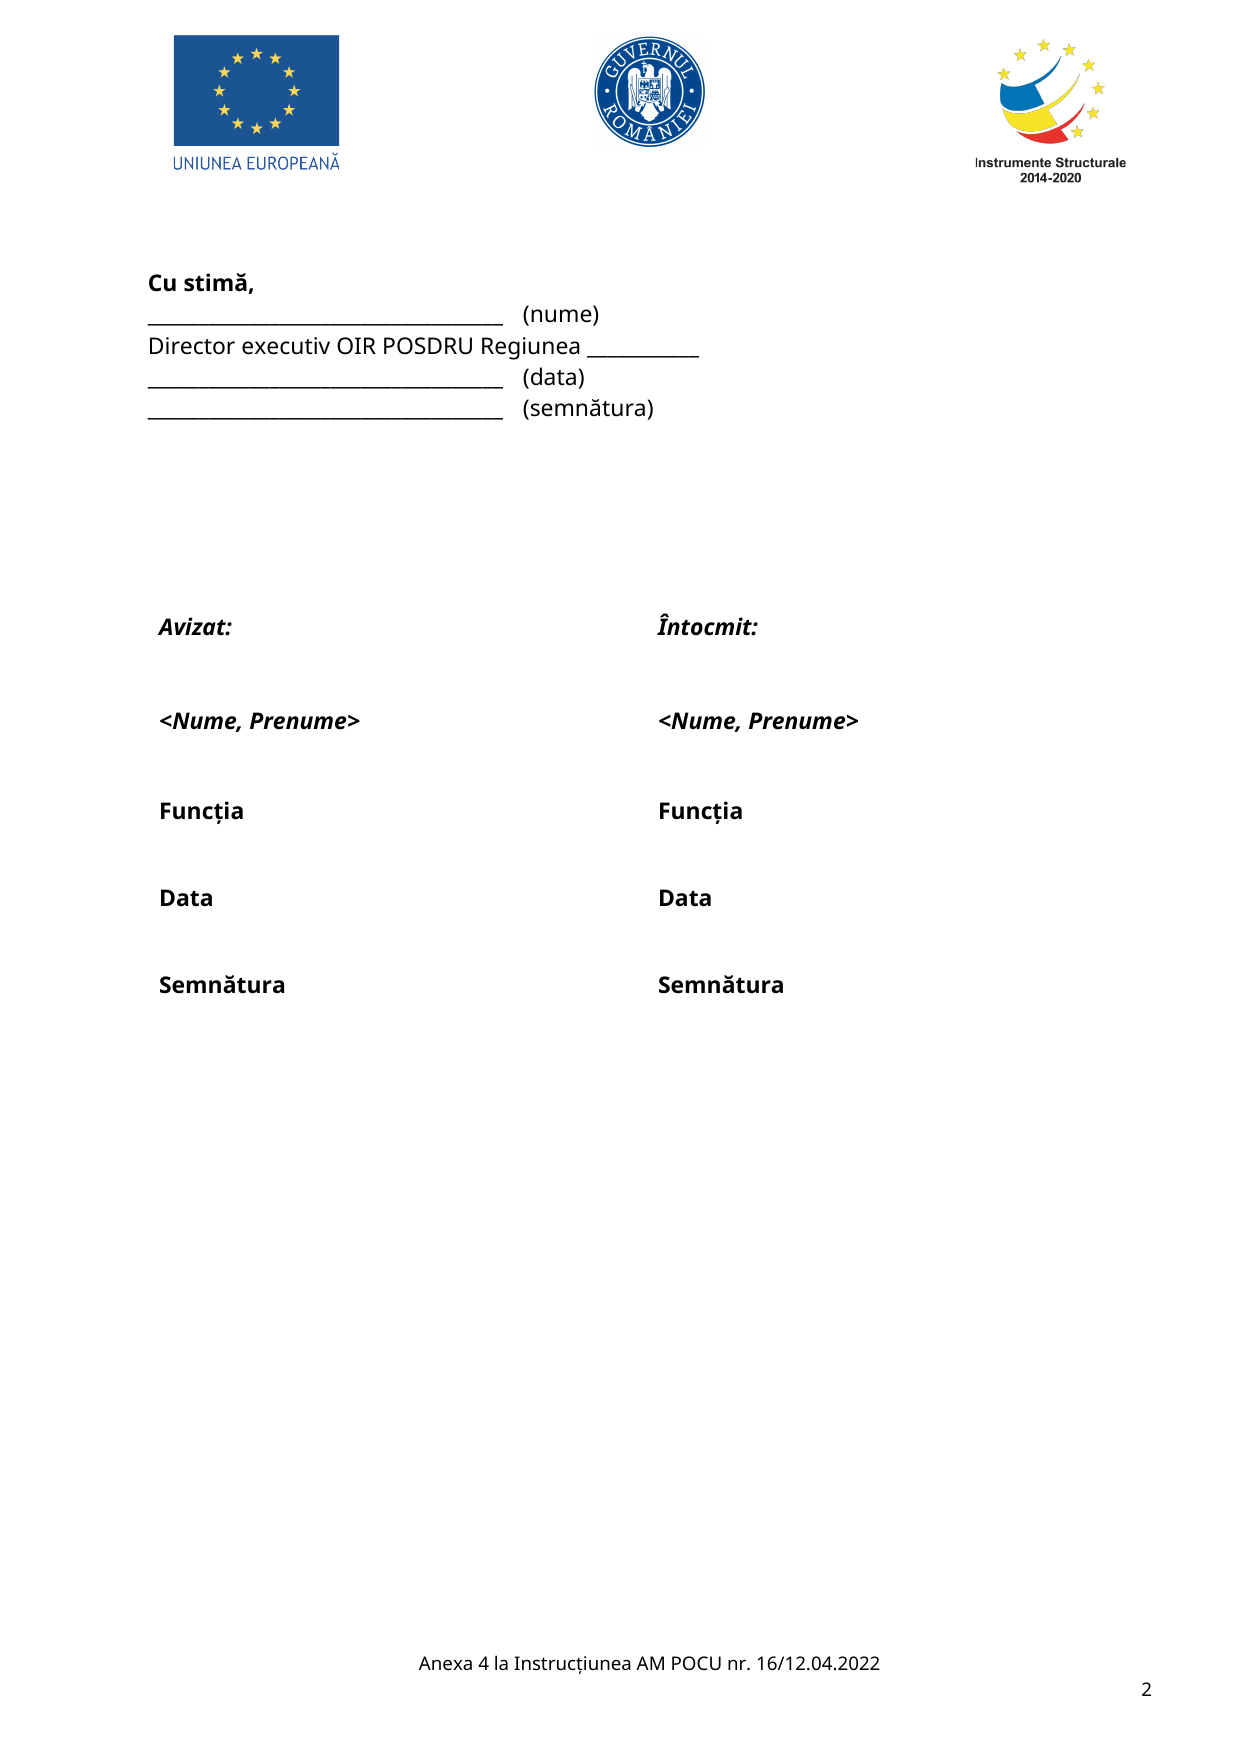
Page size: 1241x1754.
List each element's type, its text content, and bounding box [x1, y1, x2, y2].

table_cell Semnătura [148, 941, 647, 1028]
table_header Întocmit: [647, 580, 1145, 673]
table_cell Semnătura [647, 941, 1145, 1028]
table_cell Data [647, 854, 1145, 941]
picture [593, 35, 706, 148]
picture [975, 35, 1126, 186]
table_cell <Nume, Prenume> [647, 673, 1145, 767]
table_cell <Nume, Prenume> [148, 673, 647, 767]
table_header Avizat: [148, 580, 647, 673]
text Director executiv OIR POSDRU Regiunea ___________ [148, 329, 1152, 361]
table_cell Funcția [148, 767, 647, 854]
table_cell Funcția [647, 767, 1145, 854]
text ___________________________________ (data) [148, 361, 1152, 392]
table_cell Data [148, 854, 647, 941]
picture [173, 35, 340, 170]
text ___________________________________ (semnătura) [148, 392, 1152, 423]
text Cu stimă, [148, 267, 1152, 298]
text ___________________________________ (nume) [148, 298, 1152, 329]
